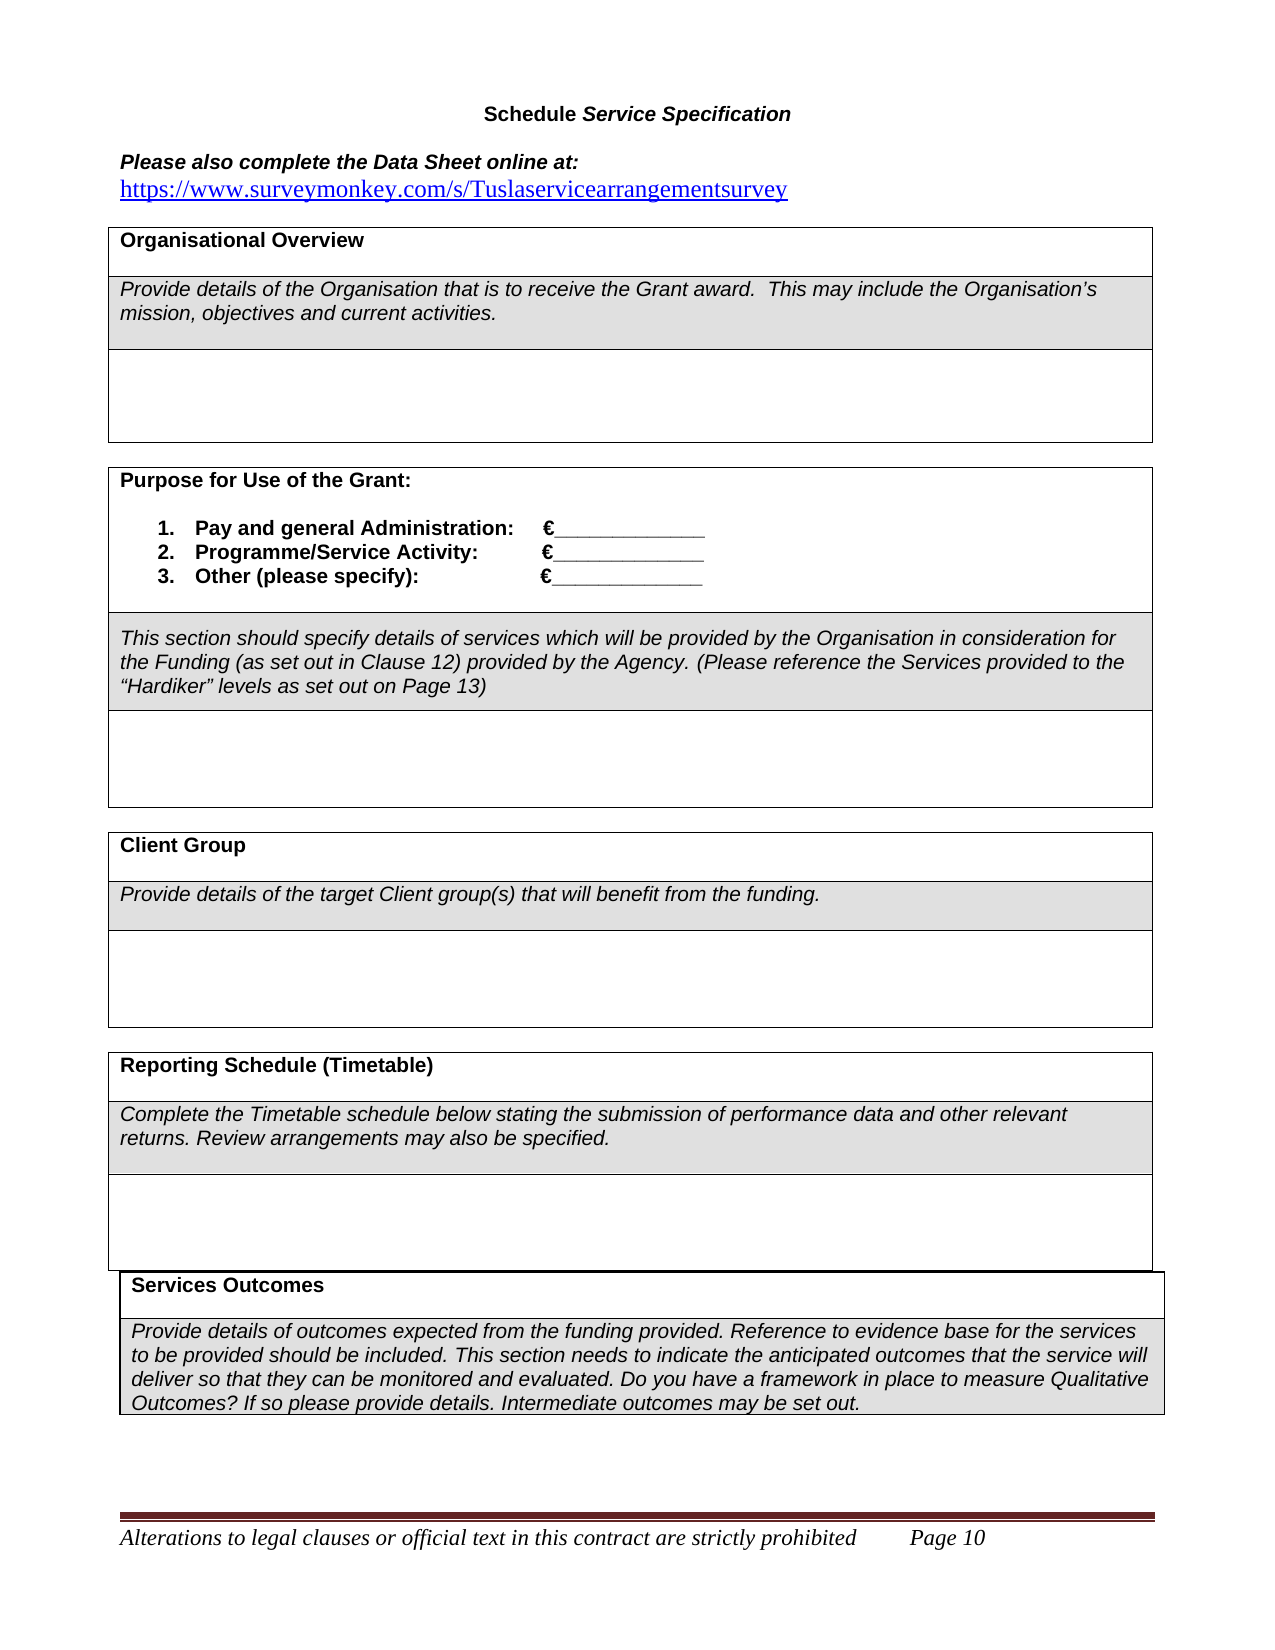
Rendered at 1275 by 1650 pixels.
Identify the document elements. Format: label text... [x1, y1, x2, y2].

table_cell This section should specify details of services which will be provided by the Organisation in consideration for the Funding (as set out in Clause 12) provided by the Agency. (Please reference the Services provided to the “Hardiker” levels as set out on Page 13) [109, 613, 1152, 710]
table_cell Provide details of outcomes expected from the funding provided. Reference to evidence base for the services to be provided should be included. This section needs to indicate the anticipated outcomes that the service will deliver so that they can be monitored and evaluated. Do you have a framework in place to measure Qualitative Outcomes? If so please provide details. Intermediate outcomes may be set out. [121, 1319, 1164, 1414]
table_cell Provide details of the Organisation that is to receive the Grant award. This may include the Organisation’s mission, objectives and current activities. [109, 277, 1152, 349]
table_cell Provide details of the target Client group(s) that will benefit from the funding. [109, 882, 1152, 930]
text Please also complete the Data Sheet online at: https://www.surveymonkey.com/s/Tuslaservicearrangementsurvey [120, 150, 1155, 203]
table_header Purpose for Use of the Grant: Pay and general Administration: €_____________ Programme/Service Activity: €_____________ Other (please specify): €_____________ [109, 468, 1152, 612]
table_cell Complete the Timetable schedule below stating the submission of performance data and other relevant returns. Review arrangements may also be specified. [109, 1102, 1152, 1173]
table_header Organisational Overview [109, 228, 1152, 276]
table_cell [109, 931, 1152, 1027]
table_cell [109, 350, 1152, 442]
text Schedule Service Specification [120, 102, 1155, 126]
table_header Services Outcomes [121, 1273, 1164, 1317]
table_header Client Group [109, 833, 1152, 881]
table_cell [109, 1175, 1152, 1270]
table_header Reporting Schedule (Timetable) [109, 1053, 1152, 1101]
table_cell [109, 711, 1152, 807]
